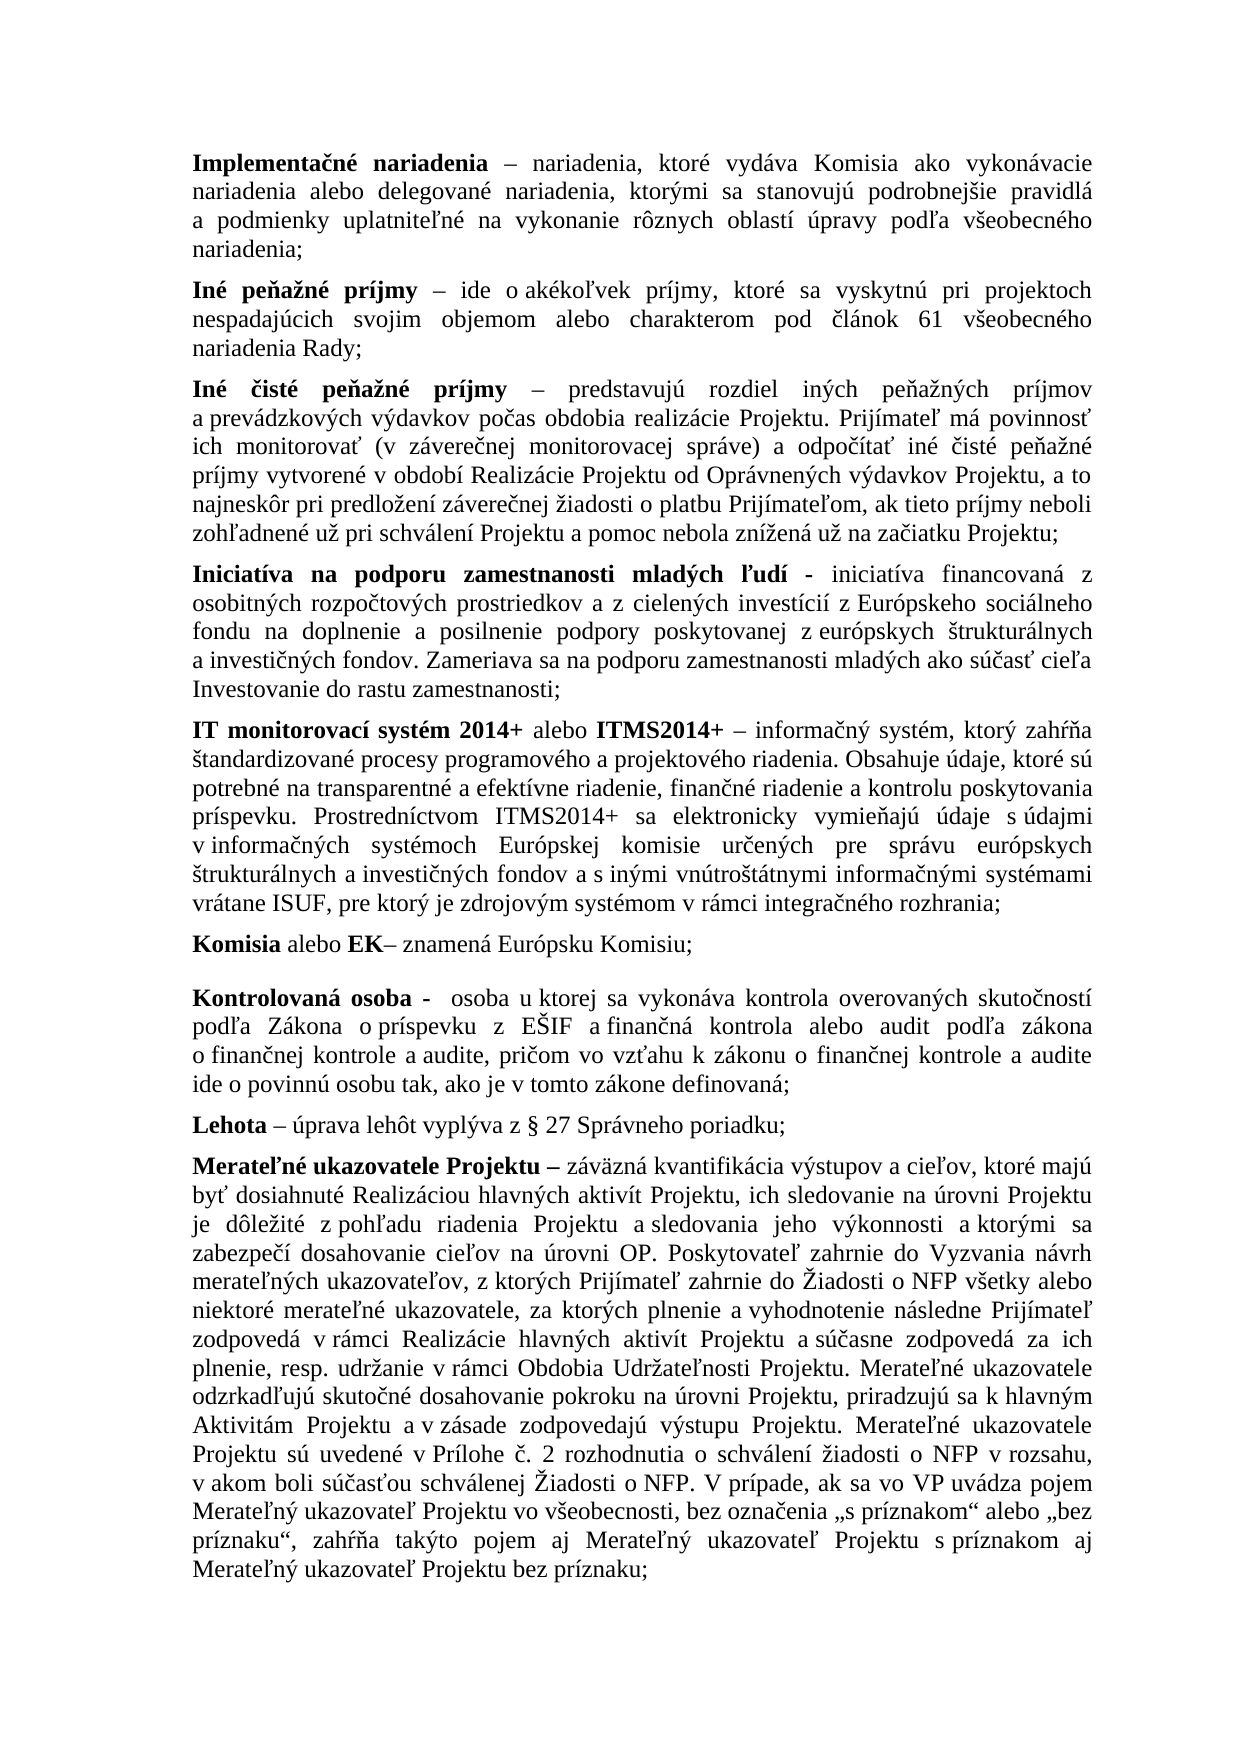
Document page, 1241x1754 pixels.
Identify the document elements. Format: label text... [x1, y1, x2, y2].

text Kontrolovaná osoba - osoba u ktorej sa vykonáva kontrola overovaných skutočností podľa Zákona o príspevku z EŠIF a finančná kontrola alebo audit podľa zákona o finančnej kontrole a audite, pričom vo vzťahu k zákonu o finančnej kontrole a audite ide o povinnú osobu tak, ako je v tomto zákone definovaná; [192, 983, 1093, 1098]
text Implementačné nariadenia – nariadenia, ktoré vydáva Komisia ako vykonávacie nariadenia alebo delegované nariadenia, ktorými sa stanovujú podrobnejšie pravidlá a podmienky uplatniteľné na vykonanie rôznych oblastí úpravy podľa všeobecného nariadenia; [192, 148, 1093, 263]
text Iné peňažné príjmy – ide o akékoľvek príjmy, ktoré sa vyskytnú pri projektoch nespadajúcich svojim objemom alebo charakterom pod článok 61 všeobecného nariadenia Rady; [192, 275, 1093, 361]
list Komisia alebo EK– znamená Európsku Komisiu; [192, 929, 1093, 958]
text Merateľné ukazovatele Projektu – záväzná kvantifikácia výstupov a cieľov, ktoré majú byť dosiahnuté Realizáciou hlavných aktivít Projektu, ich sledovanie na úrovni Projektu je dôležité z pohľadu riadenia Projektu a sledovania jeho výkonnosti a ktorými sa zabezpečí dosahovanie cieľov na úrovni OP. Poskytovateľ zahrnie do Vyzvania návrh merateľných ukazovateľov, z ktorých Prijímateľ zahrnie do Žiadosti o NFP všetky alebo niektoré merateľné ukazovatele, za ktorých plnenie a vyhodnotenie následne Prijímateľ zodpovedá v rámci Realizácie hlavných aktivít Projektu a súčasne zodpovedá za ich plnenie, resp. udržanie v rámci Obdobia Udržateľnosti Projektu. Merateľné ukazovatele odzrkadľujú skutočné dosahovanie pokroku na úrovni Projektu, priradzujú sa k hlavným Aktivitám Projektu a v zásade zodpovedajú výstupu Projektu. Merateľné ukazovatele Projektu sú uvedené v Prílohe č. 2 rozhodnutia o schválení žiadosti o NFP v rozsahu, v akom boli súčasťou schválenej Žiadosti o NFP. V prípade, ak sa vo VP uvádza pojem Merateľný ukazovateľ Projektu vo všeobecnosti, bez označenia „s príznakom“ alebo „bez príznaku“, zahŕňa takýto pojem aj Merateľný ukazovateľ Projektu s príznakom aj Merateľný ukazovateľ Projektu bez príznaku; [192, 1151, 1093, 1583]
text Lehota – úprava lehôt vyplýva z § 27 Správneho poriadku; [192, 1110, 1093, 1139]
text IT monitorovací systém 2014+ alebo ITMS2014+ – informačný systém, ktorý zahŕňa štandardizované procesy programového a projektového riadenia. Obsahuje údaje, ktoré sú potrebné na transparentné a efektívne riadenie, finančné riadenie a kontrolu poskytovania príspevku. Prostredníctvom ITMS2014+ sa elektronicky vymieňajú údaje s údajmi v informačných systémoch Európskej komisie určených pre správu európskych štrukturálnych a investičných fondov a s inými vnútroštátnymi informačnými systémami vrátane ISUF, pre ktorý je zdrojovým systémom v rámci integračného rozhrania; [192, 715, 1093, 916]
text Iné čisté peňažné príjmy – predstavujú rozdiel iných peňažných príjmov a prevádzkových výdavkov počas obdobia realizácie Projektu. Prijímateľ má povinnosť ich monitorovať (v záverečnej monitorovacej správe) a odpočítať iné čisté peňažné príjmy vytvorené v období Realizácie Projektu od Oprávnených výdavkov Projektu, a to najneskôr pri predložení záverečnej žiadosti o platbu Prijímateľom, ak tieto príjmy neboli zohľadnené už pri schválení Projektu a pomoc nebola znížená už na začiatku Projektu; [192, 374, 1093, 546]
text Iniciatíva na podporu zamestnanosti mladých ľudí - iniciatíva financovaná z osobitných rozpočtových prostriedkov a z cielených investícií z Európskeho sociálneho fondu na doplnenie a posilnenie podpory poskytovanej z európskych štrukturálnych a investičných fondov. Zameriava sa na podporu zamestnanosti mladých ako súčasť cieľa Investovanie do rastu zamestnanosti; [192, 559, 1093, 703]
